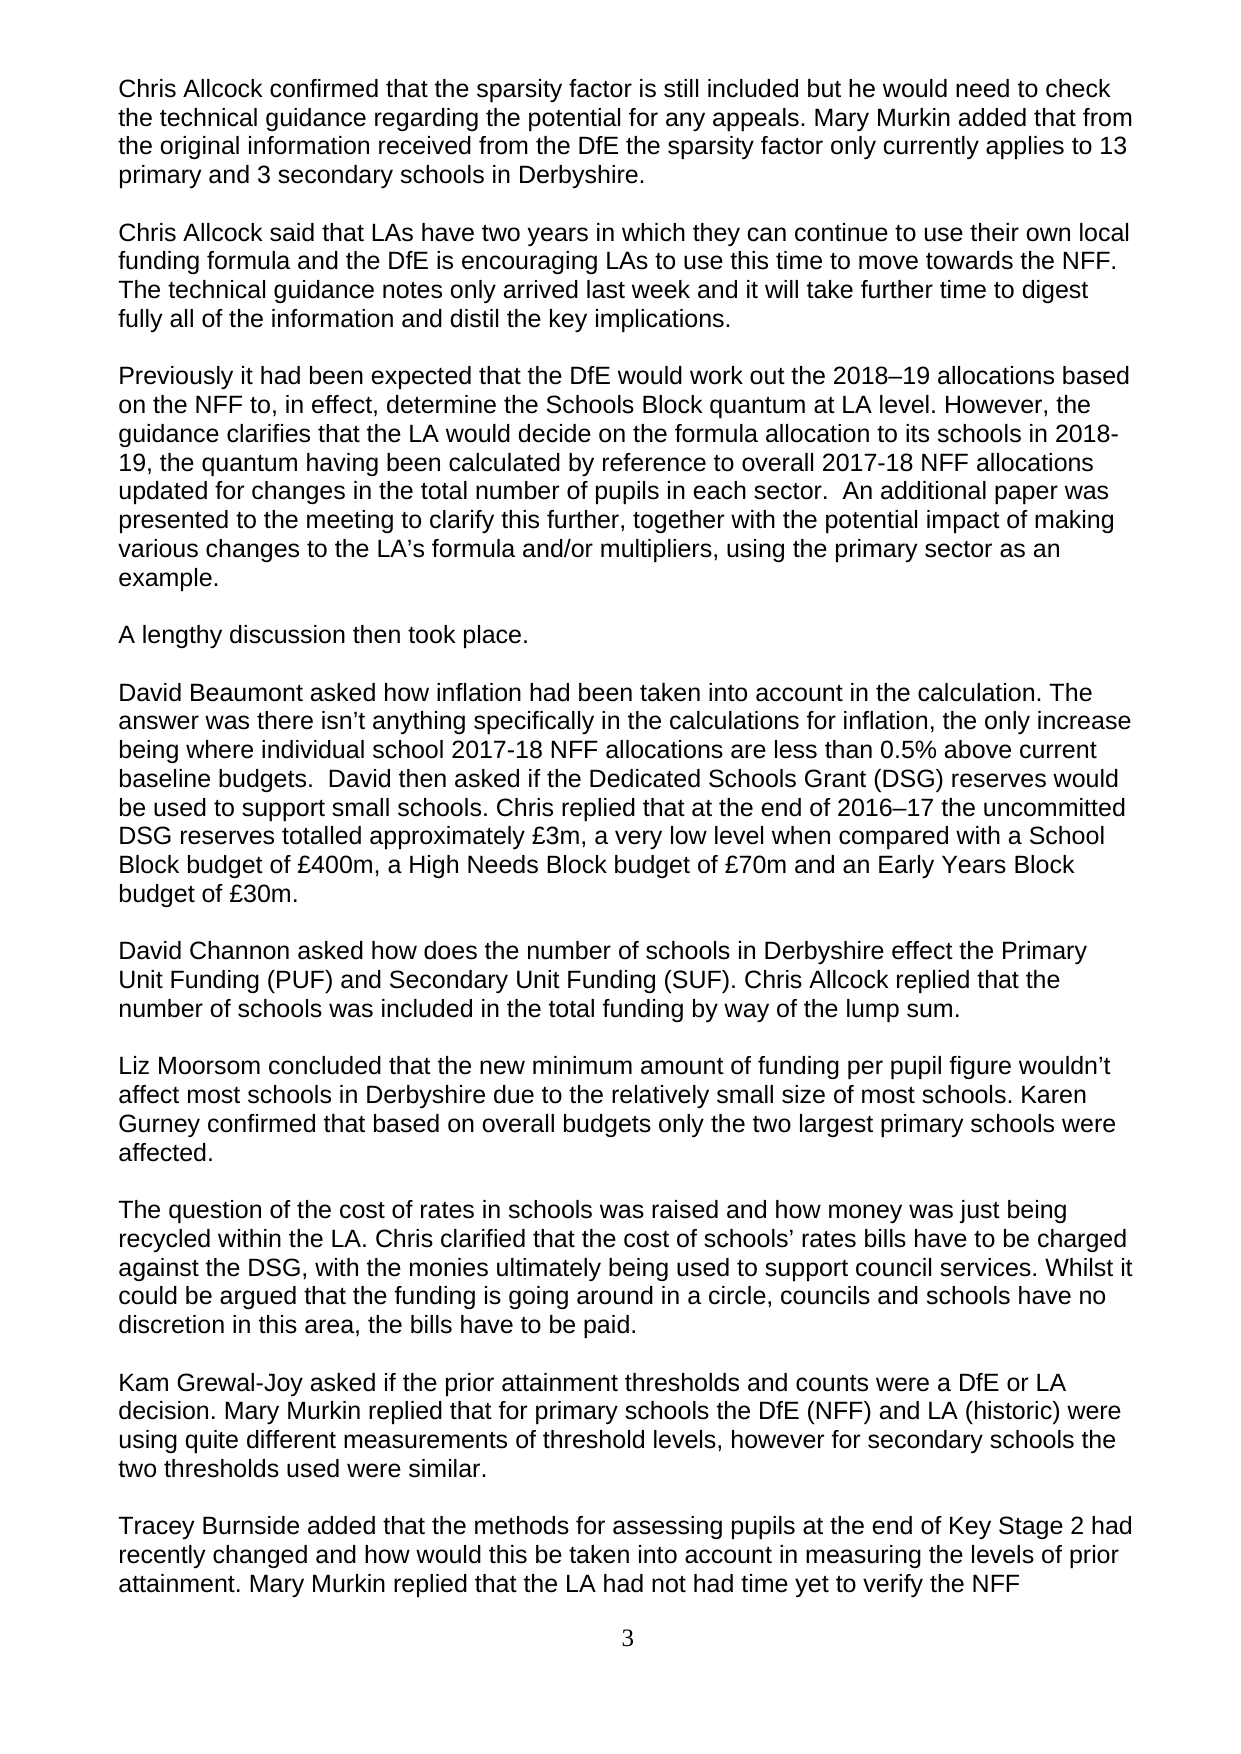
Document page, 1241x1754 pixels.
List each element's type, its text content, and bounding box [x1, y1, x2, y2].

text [118, 1511, 1137, 1598]
text Previously it had been expected that the DfE would work out the 2018–19 allocations based on the NFF to, in effect, determine the Schools Block quantum at LA level. However, the guidance clarifies that the LA would decide on the formula allocation to its schools in 2018-19, the quantum having been calculated by reference to overall 2017-18 NFF allocations updated for changes in the total number of pupils in each sector. An additional paper was presented to the meeting to clarify this further, together with the potential impact of making various changes to the LA’s formula and/or multipliers, using the primary sector as an example. [118, 361, 1137, 591]
text The question of the cost of rates in schools was raised and how money was just being recycled within the LA. Chris clarified that the cost of schools’ rates bills have to be charged against the DSG, with the monies ultimately being used to support council services. Whilst it could be argued that the funding is going around in a circle, councils and schools have no discretion in this area, the bills have to be paid. [118, 1195, 1137, 1339]
text Liz Moorsom concluded that the new minimum amount of funding per pupil figure wouldn’t affect most schools in Derbyshire due to the relatively small size of most schools. Karen Gurney confirmed that based on overall budgets only the two largest primary schools were affected. [118, 1051, 1137, 1166]
text Chris Allcock confirmed that the sparsity factor is still included but he would need to check the technical guidance regarding the potential for any appeals. Mary Murkin added that from the original information received from the DfE the sparsity factor only currently applies to 13 primary and 3 secondary schools in Derbyshire. [118, 74, 1137, 189]
text Chris Allcock said that LAs have two years in which they can continue to use their own local funding formula and the DfE is encouraging LAs to use this time to move towards the NFF. The technical guidance notes only arrived last week and it will take further time to digest fully all of the information and distil the key implications. [118, 218, 1137, 333]
text David Beaumont asked how inflation had been taken into account in the calculation. The answer was there isn’t anything specifically in the calculations for inflation, the only increase being where individual school 2017-18 NFF allocations are less than 0.5% above current baseline budgets. David then asked if the Dedicated Schools Grant (DSG) reserves would be used to support small schools. Chris replied that at the end of 2016–17 the uncommitted DSG reserves totalled approximately £3m, a very low level when compared with a School Block budget of £400m, a High Needs Block budget of £70m and an Early Years Block budget of £30m. [118, 678, 1137, 908]
text A lengthy discussion then took place. [118, 620, 1137, 649]
text David Channon asked how does the number of schools in Derbyshire effect the Primary Unit Funding (PUF) and Secondary Unit Funding (SUF). Chris Allcock replied that the number of schools was included in the total funding by way of the lump sum. [118, 936, 1137, 1023]
text Kam Grewal-Joy asked if the prior attainment thresholds and counts were a DfE or LA decision. Mary Murkin replied that for primary schools the DfE (NFF) and LA (historic) were using quite different measurements of threshold levels, however for secondary schools the two thresholds used were similar. [118, 1368, 1137, 1483]
